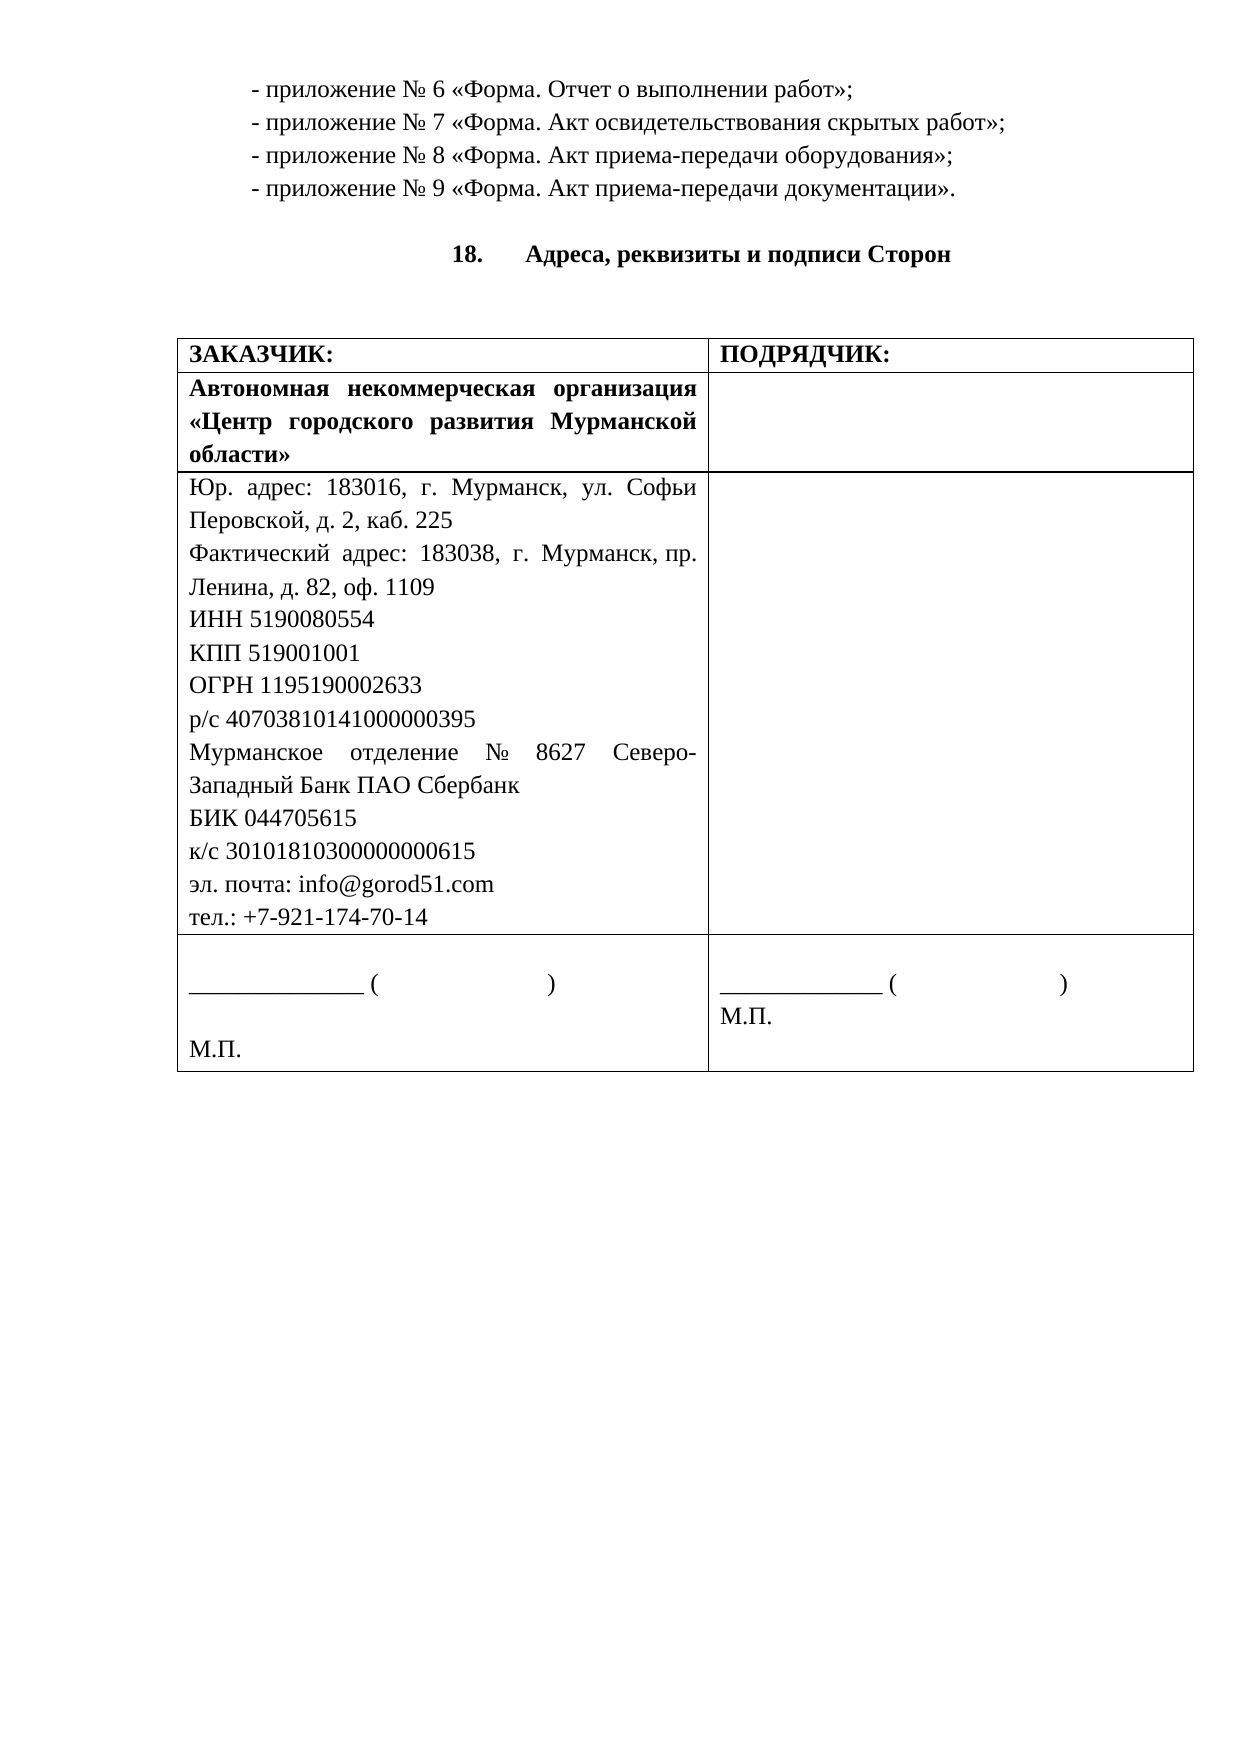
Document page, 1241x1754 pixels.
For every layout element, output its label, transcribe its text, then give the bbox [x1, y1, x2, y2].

text - приложение № 8 «Форма. Акт приема-передачи оборудования»; [177, 140, 1152, 169]
table_cell Юр. адрес: 183016, г. Мурманск, ул. Софьи Перовской, д. 2, каб. 225 Фактический адрес: 183038, г. Мурманск, пр. Ленина, д. 82, оф. 1109 ИНН 5190080554 КПП 519001001 ОГРН 1195190002633 р/с 40703810141000000395 Мурманское отделение № 8627 Северо-Западный Банк ПАО Сбербанк БИК 044705615 к/с 30101810300000000615 эл. почта: info@gorod51.com тел.: +7-921-174-70-14 [178, 473, 708, 934]
table_cell _____________ ( ) М.П. [709, 935, 1193, 1071]
table_cell ______________ ( ) М.П. [178, 935, 708, 1071]
table_cell [709, 473, 1193, 934]
text 18. Адреса, реквизиты и подписи Сторон [177, 239, 1152, 268]
table_cell Автономная некоммерческая организация «Центр городского развития Мурманской области» [178, 373, 708, 471]
text - приложение № 9 «Форма. Акт приема-передачи документации». [177, 173, 1152, 202]
text - приложение № 6 «Форма. Отчет о выполнении работ»; [177, 74, 1152, 103]
table_header ЗАКАЗЧИК: [178, 339, 708, 372]
text - приложение № 7 «Форма. Акт освидетельствования скрытых работ»; [177, 107, 1152, 136]
table_cell [709, 373, 1193, 471]
table_header ПОДРЯДЧИК: [709, 339, 1193, 372]
